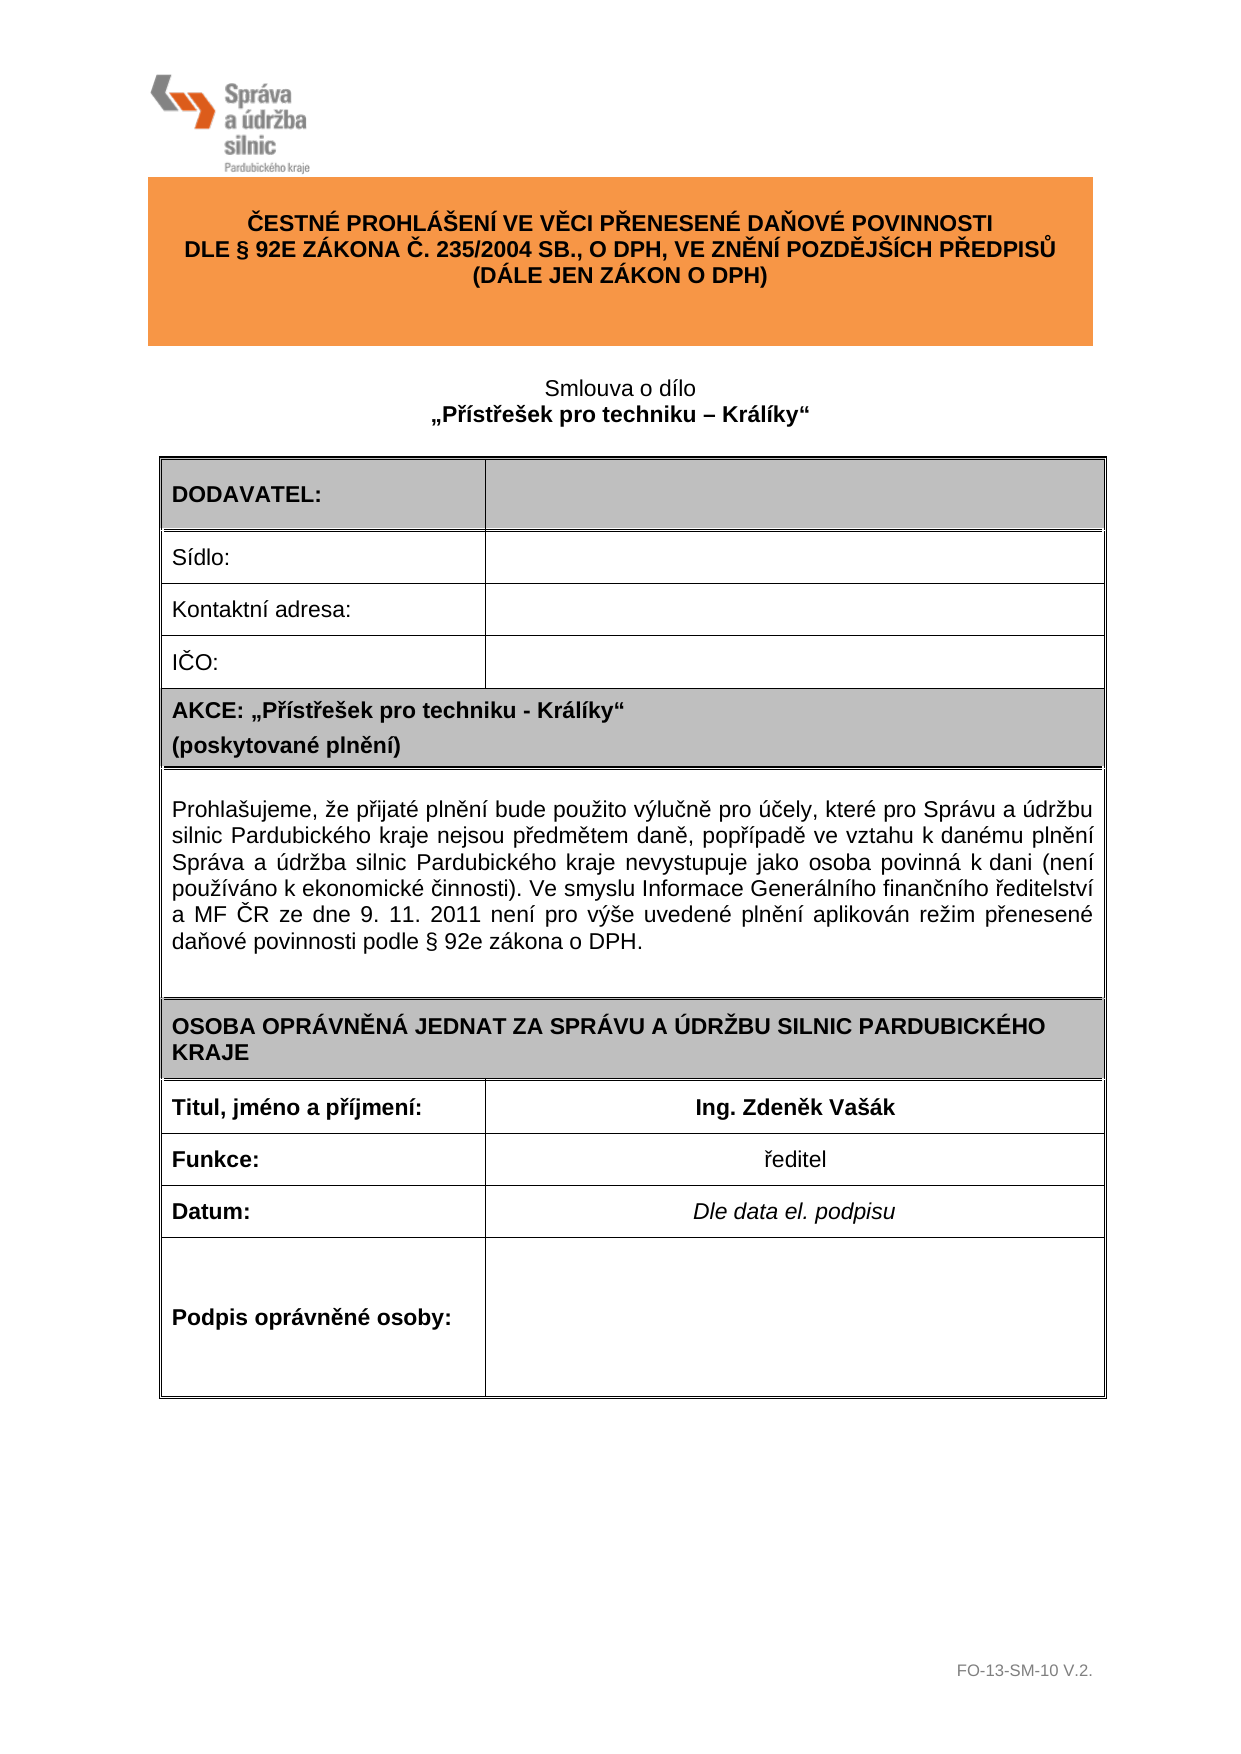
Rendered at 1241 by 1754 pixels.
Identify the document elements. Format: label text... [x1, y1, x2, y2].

table_cell Kontaktní adresa: [162, 584, 485, 635]
text dle § 92e zákona č. 235/2004 Sb., o DPH, ve znění pozdějších předpisů (dále jen zákon o DPH) [148, 236, 1093, 289]
table_cell Funkce: [162, 1134, 485, 1185]
table_cell Dle data el. podpisu [486, 1186, 1104, 1237]
picture [147, 73, 314, 177]
table_cell IČO: [162, 636, 485, 688]
table_cell Datum: [162, 1186, 485, 1237]
text čestné Prohlášení ve věci přenesené daňové povinnosti [148, 210, 1093, 236]
table_cell Sídlo: [162, 529, 485, 583]
table_cell [486, 529, 1104, 583]
text Smlouva o dílo [148, 375, 1093, 401]
table_header [486, 460, 1104, 528]
table_cell Titul, jméno a příjmení: [160, 1078, 485, 1132]
table_cell [486, 584, 1104, 635]
text „Přístřešek pro techniku – Králíky“ [148, 401, 1093, 428]
table_cell [486, 1238, 1104, 1396]
table_cell Prohlašujeme, že přijaté plnění bude použito výlučně pro účely, které pro Správu a údržbu silnic Pardubického kraje nejsou předmětem daně, popřípadě ve vztahu k danému plnění Správa a údržba silnic Pardubického kraje nevystupuje jako osoba povinná k dani (není používáno k ekonomické činnosti). Ve smyslu Informace Generálního finančního ředitelství a MF ČR ze dne 9. 11. 2011 není pro výše uvedené plnění aplikován režim přenesené daňové povinnosti podle § 92e zákona o DPH. [162, 766, 1104, 997]
table_cell Podpis oprávněné osoby: [162, 1238, 485, 1396]
table_cell AKCE: „Přístřešek pro techniku - Králíky“ (poskytované plnění) [162, 689, 1104, 766]
table_cell ředitel [486, 1134, 1104, 1185]
table_cell [486, 636, 1104, 688]
table_cell osoba oprávněná jednat za SPRÁVU A ÚDRŽBU SILNIC PARDUBICKÉHO KRAJE [160, 997, 1105, 1078]
table_cell Ing. Zdeněk Vašák [486, 1078, 1105, 1132]
table_header DODAVATEL: [162, 460, 485, 528]
